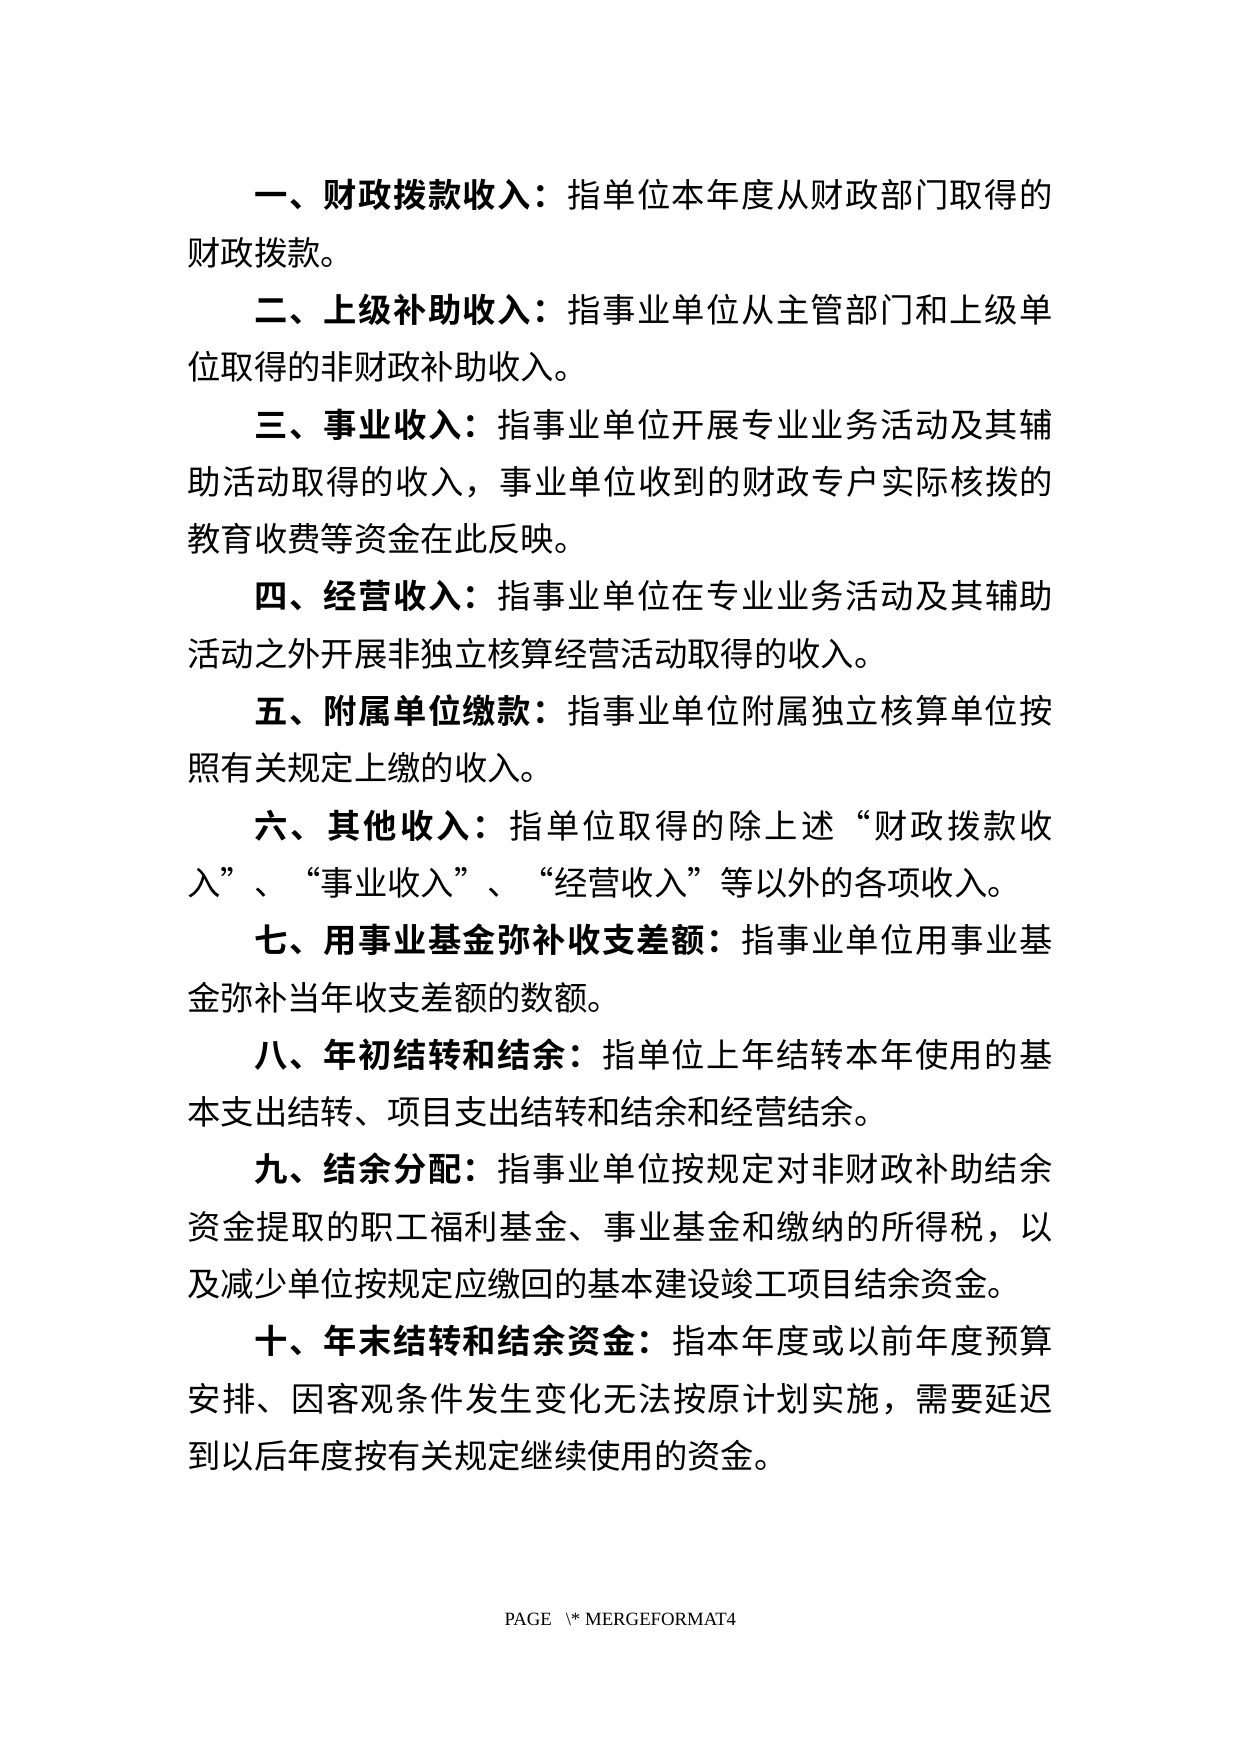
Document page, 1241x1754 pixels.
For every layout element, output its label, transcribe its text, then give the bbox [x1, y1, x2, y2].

text 五、附属单位缴款：指事业单位附属独立核算单位按照有关规定上缴的收入。 [187, 678, 1053, 792]
text 八、年初结转和结余：指单位上年结转本年使用的基本支出结转、项目支出结转和结余和经营结余。 [187, 1021, 1053, 1136]
text 六、其他收入：指单位取得的除上述“财政拨款收入”、“事业收入”、“经营收入”等以外的各项收入。 [187, 792, 1053, 907]
text 一、财政拨款收入：指单位本年度从财政部门取得的财政拨款。 [187, 162, 1053, 277]
text 四、经营收入：指事业单位在专业业务活动及其辅助活动之外开展非独立核算经营活动取得的收入。 [187, 563, 1053, 678]
text 十、年末结转和结余资金：指本年度或以前年度预算安排、因客观条件发生变化无法按原计划实施，需要延迟到以后年度按有关规定继续使用的资金。 [187, 1308, 1053, 1480]
text 九、结余分配：指事业单位按规定对非财政补助结余资金提取的职工福利基金、事业基金和缴纳的所得税，以及减少单位按规定应缴回的基本建设竣工项目结余资金。 [187, 1136, 1053, 1308]
text 二、上级补助收入：指事业单位从主管部门和上级单位取得的非财政补助收入。 [187, 277, 1053, 391]
text 三、事业收入：指事业单位开展专业业务活动及其辅助活动取得的收入，事业单位收到的财政专户实际核拨的教育收费等资金在此反映。 [187, 391, 1053, 563]
text 七、用事业基金弥补收支差额：指事业单位用事业基金弥补当年收支差额的数额。 [187, 907, 1053, 1021]
